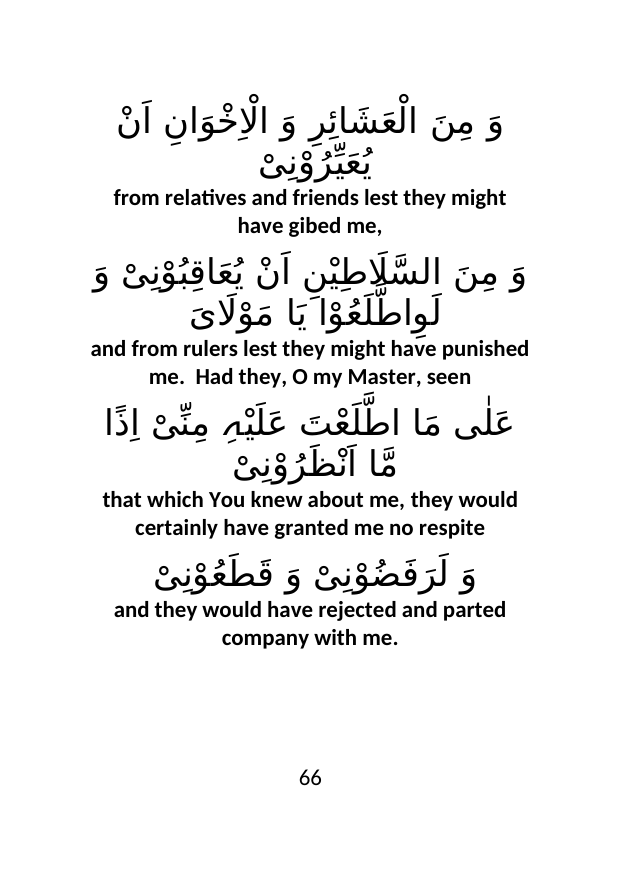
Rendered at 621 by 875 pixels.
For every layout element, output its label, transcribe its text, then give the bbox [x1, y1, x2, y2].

text عَلٰی مَا اطَّلَعْتَ عَلَیْہِ مِنِّیْ اِذًا مَّا اَنْظَرُوْنِیْ [90, 403, 530, 485]
text that which You knew about me, they would certainly have granted me no respite [90, 485, 530, 541]
text and they would have rejected and parted company with me. [90, 595, 530, 651]
text وَ مِنَ الْعَشَائِرِ وَ الْاِخْوَانِ اَنْ یُعَیِّرُوْنِیْ [90, 101, 530, 183]
text وَ مِنَ السَّلَاطِیْنِ اَنْ یُعَاقِبُوْنِیْ وَ لَوِاطَّلَعُوْا یَا مَوْلَایَ [90, 252, 530, 334]
text from relatives and friends lest they might have gibed me, [90, 183, 530, 239]
text and from rulers lest they might have punished me. Had they, O my Master, seen [90, 334, 530, 390]
text وَ لَرَفَضُوْنِیْ وَ قَطَعُوْنِیْ [90, 554, 530, 595]
